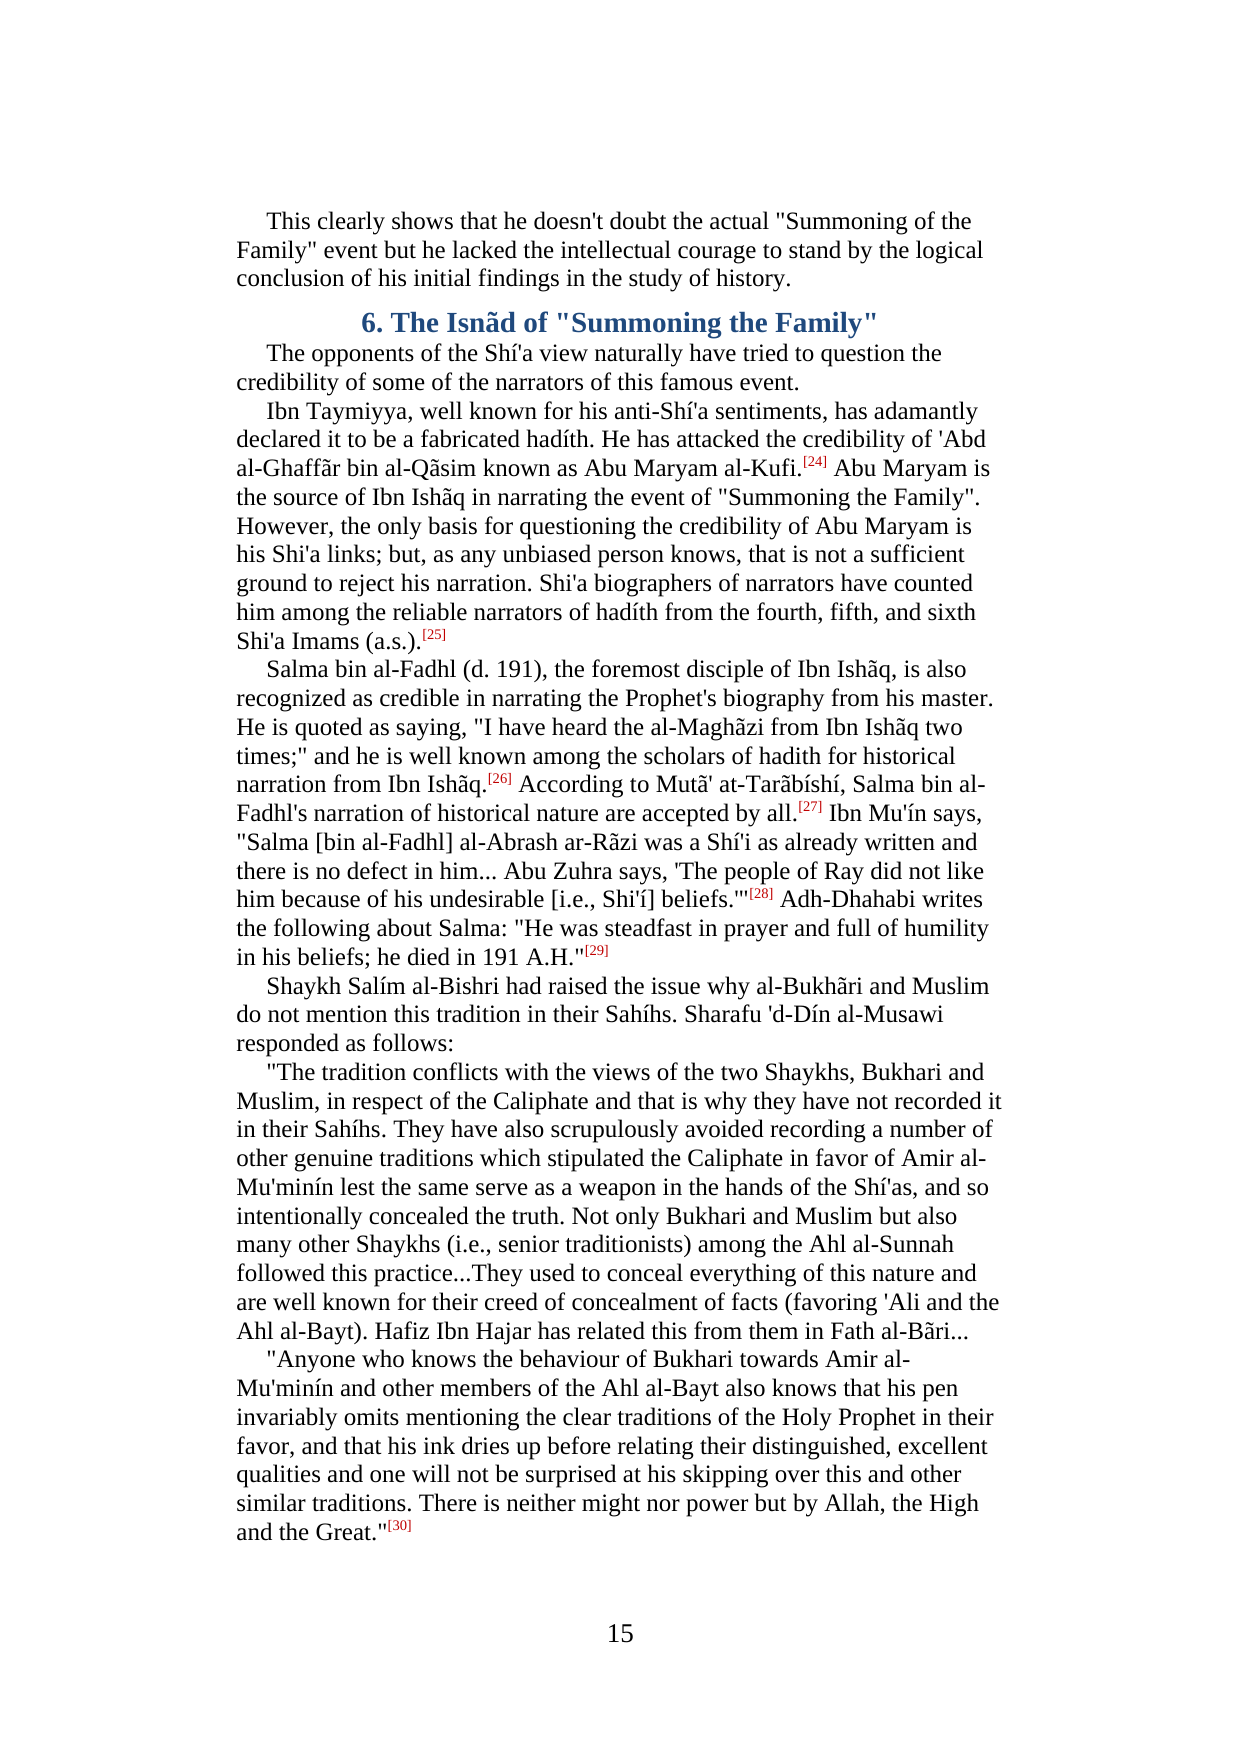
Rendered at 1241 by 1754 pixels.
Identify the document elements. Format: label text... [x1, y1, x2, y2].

text Shaykh Salím al-Bishri had raised the issue why al-Bukhãri and Muslim do not mention this tradition in their Sahíhs. Sharafu 'd-Dín al-Musawi responded as follows: [236, 971, 1004, 1057]
text Ibn Taymiyya, well known for his anti-Shí'a sentiments, has adamantly declared it to be a fabricated hadíth. He has attacked the credibility of 'Abd al-Ghaffãr bin al-Qãsim known as Abu Maryam al-Kufi.[24] Abu Maryam is the source of Ibn Ishãq in narrating the event of "Summoning the Family". However, the only basis for questioning the credibility of Abu Maryam is his Shi'a links; but, as any unbiased person knows, that is not a sufficient ground to reject his narration. Shi'a biographers of narrators have counted him among the reliable narrators of hadíth from the fourth, fifth, and sixth Shi'a Imams (a.s.).[25] [236, 396, 1004, 654]
subtitle 6. The Isnãd of "Summoning the Family" [236, 305, 1004, 338]
text Salma bin al-Fadhl (d. 191), the foremost disciple of Ibn Ishãq, is also recognized as credible in narrating the Prophet's biography from his master. He is quoted as saying, "I have heard the al-Maghãzi from Ibn Ishãq two times;" and he is well known among the scholars of hadith for historical narration from Ibn Ishãq.[26] According to Mutã' at-Tarãbíshí, Salma bin al-Fadhl's narration of historical nature are accepted by all.[27] Ibn Mu'ín says, "Salma [bin al-Fadhl] al-Abrash ar-Rãzi was a Shí'i as already written and there is no defect in him... Abu Zuhra says, 'The people of Ray did not like him because of his undesirable [i.e., Shi'í] beliefs.'"[28] Adh-Dhahabi writes the following about Salma: "He was steadfast in prayer and full of humility in his beliefs; he died in 191 A.H."[29] [236, 654, 1004, 971]
text This clearly shows that he doesn't doubt the actual "Summoning of the Family" event but he lacked the intellectual courage to stand by the logical conclusion of his initial findings in the study of history. [236, 206, 1004, 292]
text "The tradition conflicts with the views of the two Shaykhs, Bukhari and Muslim, in respect of the Caliphate and that is why they have not recorded it in their Sahíhs. They have also scrupulously avoided recording a number of other genuine traditions which stipulated the Caliphate in favor of Amir al-Mu'minín lest the same serve as a weapon in the hands of the Shí'as, and so intentionally concealed the truth. Not only Bukhari and Muslim but also many other Shaykhs (i.e., senior traditionists) among the Ahl al-Sunnah followed this practice...They used to conceal everything of this nature and are well known for their creed of concealment of facts (favoring 'Ali and the Ahl al-Bayt). Hafiz Ibn Hajar has related this from them in Fath al-Bãri... [236, 1057, 1004, 1344]
text "Anyone who knows the behaviour of Bukhari towards Amir al-Mu'minín and other members of the Ahl al-Bayt also knows that his pen invariably omits mentioning the clear traditions of the Holy Prophet in their favor, and that his ink dries up before relating their distinguished, excellent qualities and one will not be surprised at his skipping over this and other similar traditions. There is neither might nor power but by Allah, the High and the Great."[30] [236, 1344, 1004, 1546]
text The opponents of the Shí'a view naturally have tried to question the credibility of some of the narrators of this famous event. [236, 338, 1004, 396]
